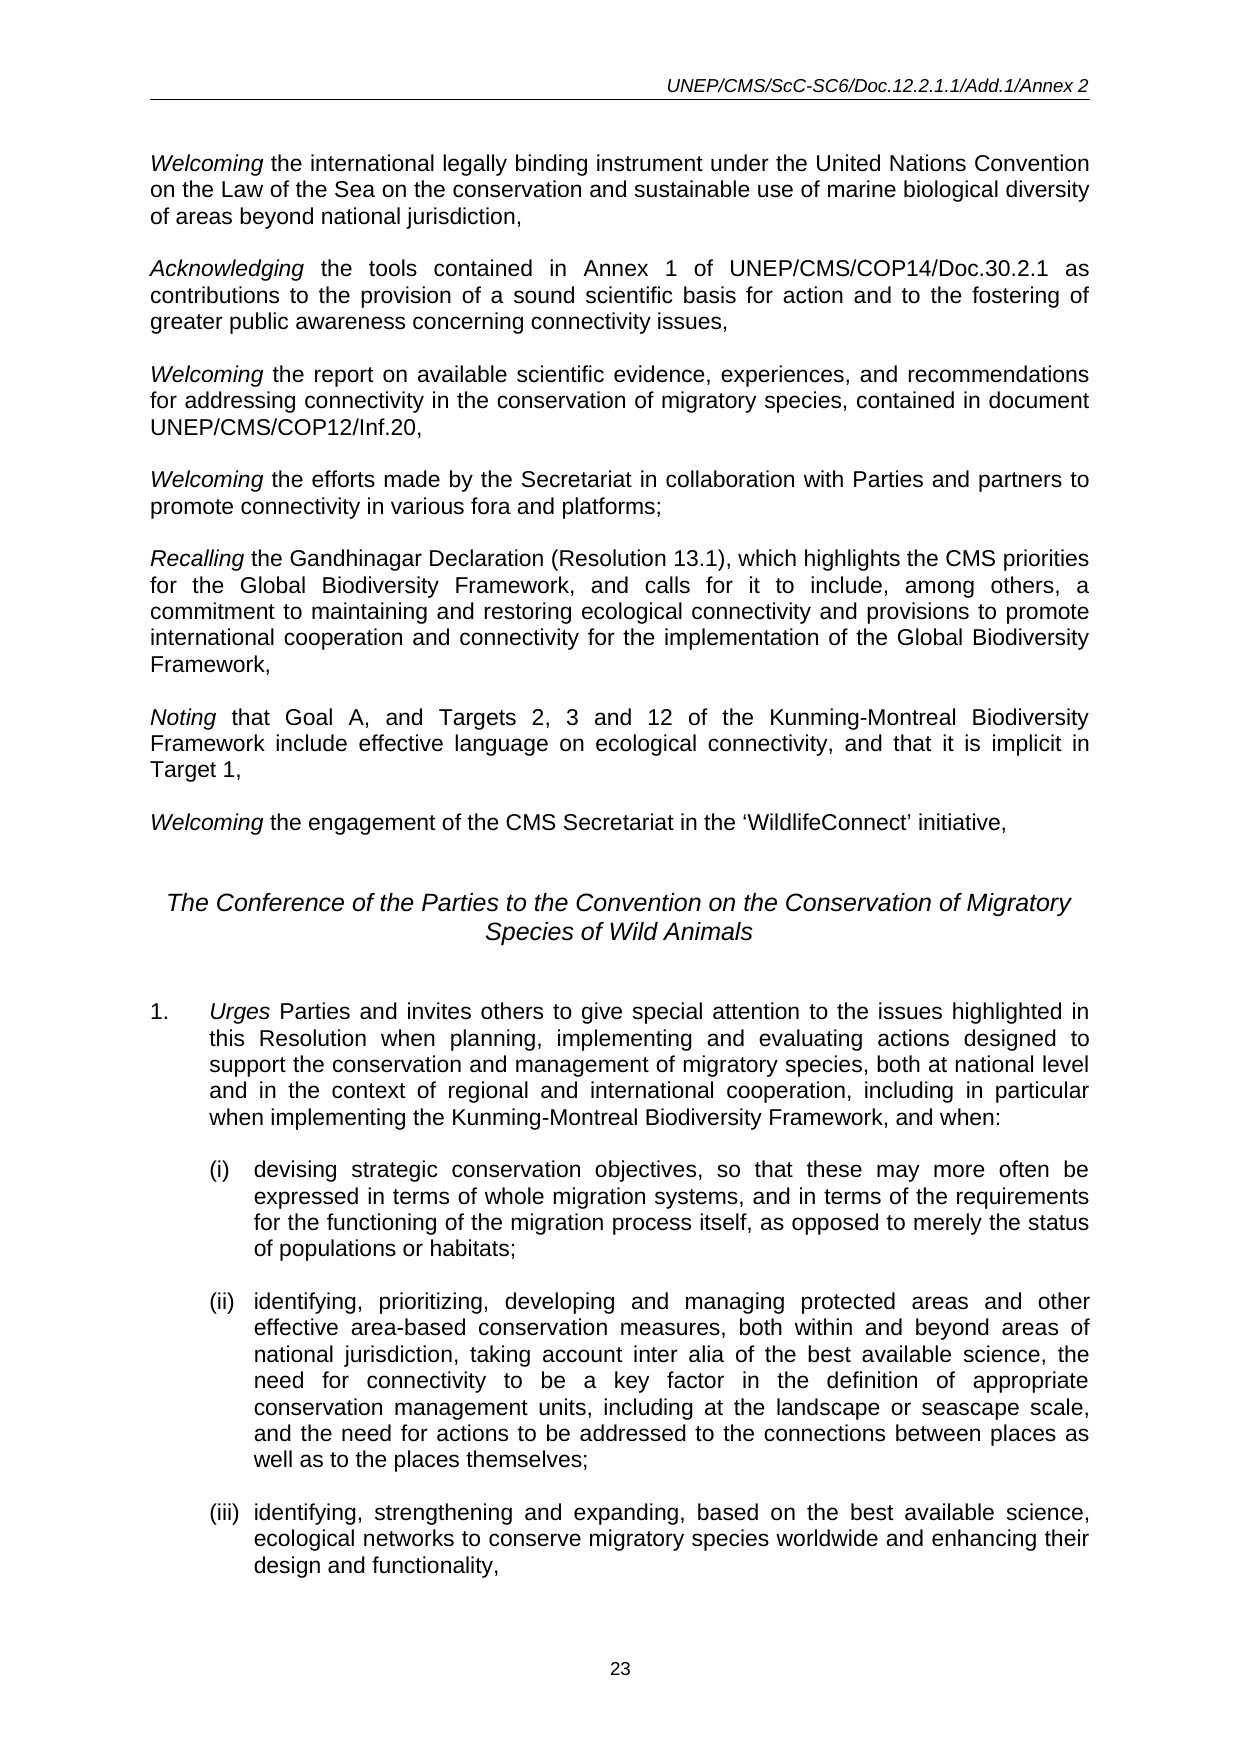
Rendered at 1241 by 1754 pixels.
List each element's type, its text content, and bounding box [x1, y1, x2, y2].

text (i) devising strategic conservation objectives, so that these may more often be expressed in terms of whole migration systems, and in terms of the requirements for the functioning of the migration process itself, as opposed to merely the status of populations or habitats; [209, 1156, 1090, 1262]
text (iii) identifying, strengthening and expanding, based on the best available science, ecological networks to conserve migratory species worldwide and enhancing their design and functionality, [209, 1499, 1090, 1578]
text Recalling the Gandhinagar Declaration (Resolution 13.1), which highlights the CMS priorities for the Global Biodiversity Framework, and calls for it to include, among others, a commitment to maintaining and restoring ecological connectivity and provisions to promote international cooperation and connectivity for the implementation of the Global Biodiversity Framework, [150, 545, 1090, 677]
text Welcoming the report on available scientific evidence, experiences, and recommendations for addressing connectivity in the conservation of migratory species, contained in document UNEP/CMS/COP12/Inf.20, [150, 361, 1090, 440]
text Acknowledging the tools contained in Annex 1 of UNEP/CMS/COP14/Doc.30.2.1 as contributions to the provision of a sound scientific basis for action and to the fostering of greater public awareness concerning connectivity issues, [150, 255, 1090, 334]
text 1. Urges Parties and invites others to give special attention to the issues highlighted in this Resolution when planning, implementing and evaluating actions designed to support the conservation and management of migratory species, both at national level and in the context of regional and international cooperation, including in particular when implementing the Kunming-Montreal Biodiversity Framework, and when: [150, 998, 1090, 1130]
text (ii) identifying, prioritizing, developing and managing protected areas and other effective area-based conservation measures, both within and beyond areas of national jurisdiction, taking account inter alia of the best available science, the need for connectivity to be a key factor in the definition of appropriate conservation management units, including at the landscape or seascape scale, and the need for actions to be addressed to the connections between places as well as to the places themselves; [209, 1288, 1090, 1472]
text Welcoming the efforts made by the Secretariat in collaboration with Parties and partners to promote connectivity in various fora and platforms; [150, 466, 1090, 519]
text Welcoming the international legally binding instrument under the United Nations Convention on the Law of the Sea on the conservation and sustainable use of marine biological diversity of areas beyond national jurisdiction, [150, 150, 1090, 229]
text Noting that Goal A, and Targets 2, 3 and 12 of the Kunming-Montreal Biodiversity Framework include effective language on ecological connectivity, and that it is implicit in Target 1, [150, 703, 1090, 782]
text The Conference of the Parties to the Convention on the Conservation of Migratory Species of Wild Animals [150, 888, 1090, 945]
text Welcoming the engagement of the CMS Secretariat in the ‘WildlifeConnect’ initiative, [150, 809, 1090, 835]
